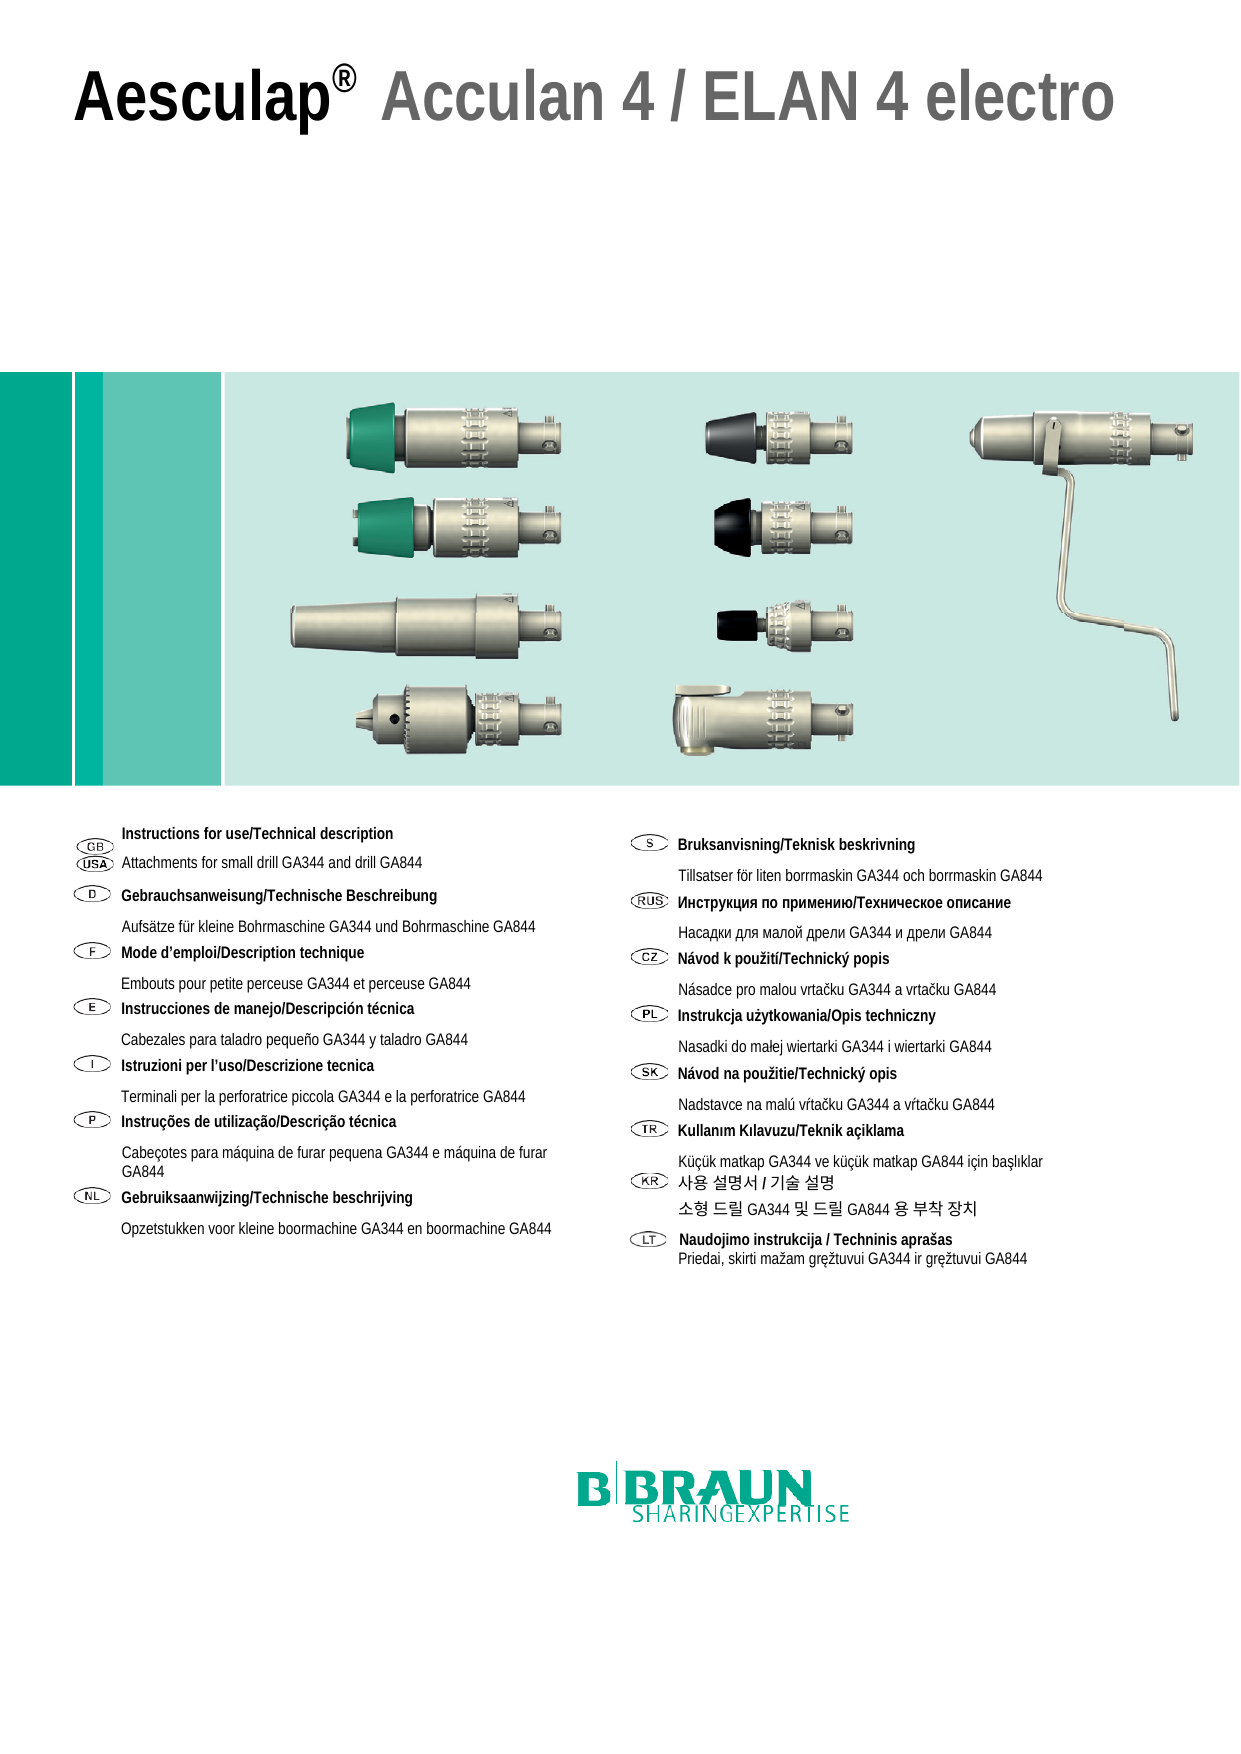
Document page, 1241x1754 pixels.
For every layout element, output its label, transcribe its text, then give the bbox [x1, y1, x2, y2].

picture [631, 892, 669, 909]
text Attachments for small drill GA344 and drill GA844 [122, 853, 582, 872]
text Instruções de utilização/Descrição técnica [73, 1112, 582, 1138]
picture [73, 1111, 111, 1128]
text Gebrauchsanweisung/Technische Beschreibung [73, 886, 601, 912]
text Nasadki do małej wiertarki GA344 i wiertarki GA844 [678, 1037, 1182, 1056]
text 소형 드릴 GA344 및 드릴 GA844 용 부착 장치 [678, 1199, 1182, 1218]
picture [647, 1505, 659, 1522]
text Terminali per la perforatrice piccola GA344 e la perforatrice GA844 [121, 1086, 582, 1106]
text Bruksanvisning/Teknisk beskrivning [631, 835, 1182, 861]
text Instructions for use/Technical description [122, 824, 582, 843]
picture [73, 1187, 111, 1204]
text Kullanım Kılavuzu/Teknik açiklama [631, 1121, 1182, 1147]
picture [631, 1173, 669, 1189]
text Tillsatser för liten borrmaskin GA344 och borrmaskin GA844 [678, 866, 1182, 885]
text Opzetstukken voor kleine boormachine GA344 en boormachine GA844 [121, 1219, 582, 1238]
text 사용 설명서 / 기술 설명 [631, 1173, 1182, 1199]
text Cabezales para taladro pequeño GA344 y taladro GA844 [121, 1030, 582, 1049]
picture [76, 838, 114, 872]
picture [631, 1120, 669, 1137]
text Nadstavce na malú vŕtačku GA344 a vŕtačku GA844 [678, 1095, 1182, 1114]
text Embouts pour petite perceuse GA344 et perceuse GA844 [121, 973, 582, 993]
picture [73, 885, 111, 902]
text Návod na použitie/Technický opis [631, 1063, 1182, 1090]
picture [290, 402, 1193, 756]
text Cabeçotes para máquina de furar pequena GA344 e máquina de furar GA844 [122, 1143, 582, 1181]
text Gebruiksaanwijzing/Technische beschrijving [73, 1187, 582, 1214]
picture [663, 1505, 676, 1522]
text Istruzioni per l’uso/Descrizione tecnica [73, 1055, 582, 1081]
text Násadce pro malou vrtačku GA344 a vrtačku GA844 [678, 979, 1182, 999]
picture [73, 1055, 111, 1072]
picture [629, 1231, 667, 1247]
picture [73, 998, 111, 1015]
picture [631, 1005, 669, 1022]
picture [631, 948, 669, 965]
picture [775, 1470, 811, 1505]
text Насадки для малой дрели GA344 и дрели GA844 [678, 923, 1182, 942]
text Instrucciones de manejo/Descripción técnica [73, 999, 582, 1025]
picture [736, 1470, 772, 1522]
text Küçük matkap GA344 ve küçük matkap GA844 için başlıklar [678, 1152, 1182, 1171]
text Instrukcja użytkowania/Opis techniczny [631, 1006, 1182, 1032]
text Návod k použití/Technický popis [631, 948, 1182, 975]
text Aesculap® Acculan 4 / ELAN 4 electro [73, 54, 1182, 135]
text Aufsätze für kleine Bohrmaschine GA344 und Bohrmaschine GA844 [122, 917, 582, 936]
picture [575, 1472, 611, 1506]
picture [703, 1505, 716, 1522]
picture [73, 942, 111, 959]
picture [631, 834, 669, 851]
text Naudojimo instrukcija / Techninis aprašas [631, 1229, 1182, 1248]
text Mode d’emploi/Description technique [73, 942, 582, 968]
text Инструкция по примению/Техническое описание [631, 892, 1182, 918]
picture [631, 1063, 669, 1080]
text Priedai, skirti mažam gręžtuvui GA344 ir gręžtuvui GA844 [678, 1248, 1182, 1268]
picture [720, 1504, 732, 1522]
